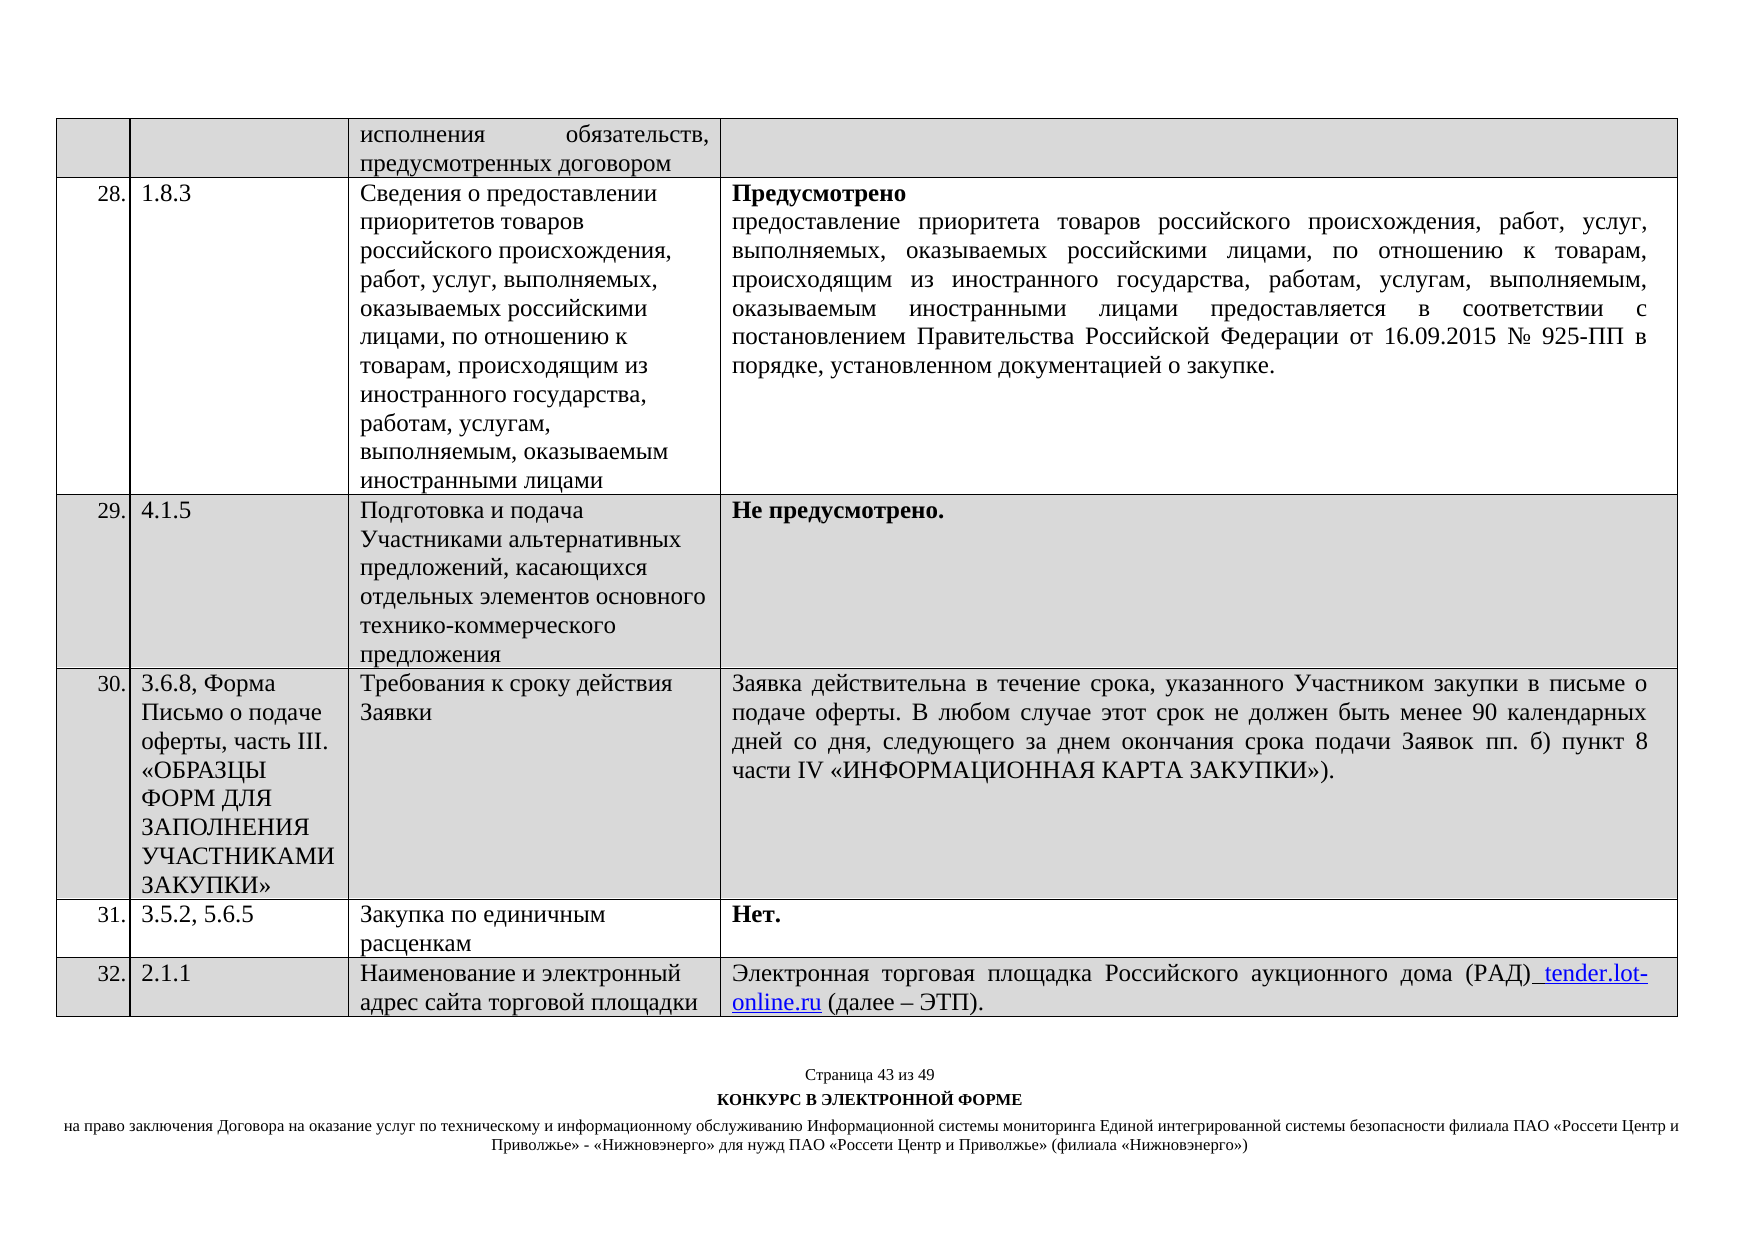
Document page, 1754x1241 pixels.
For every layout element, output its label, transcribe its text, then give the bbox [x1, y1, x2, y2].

table_cell Нет. [721, 900, 1677, 957]
table_cell [57, 669, 129, 898]
table_cell Наименование и электронный адрес сайта торговой площадки [349, 958, 720, 1016]
table_cell 1.8.3 [131, 178, 348, 494]
table_cell [57, 119, 129, 177]
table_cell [721, 119, 1677, 177]
table_cell 4.1.5 [131, 495, 348, 667]
table_cell Сведения о предоставлении приоритетов товаров российского происхождения, работ, услуг, выполняемых, оказываемых российскими лицами, по отношению к товарам, происходящим из иностранного государства, работам, услугам, выполняемым, оказываемым иностранными лицами [349, 178, 720, 494]
table_cell [57, 958, 129, 1016]
table_cell [57, 495, 129, 667]
table_cell [57, 900, 129, 957]
table_cell Заявка действительна в течение срока, указанного Участником закупки в письме о подаче оферты. В любом случае этот срок не должен быть менее 90 календарных дней со дня, следующего за днем окончания срока подачи Заявок пп. б) пункт 8 части IV «ИНФОРМАЦИОННАЯ КАРТА ЗАКУПКИ»). [721, 669, 1677, 898]
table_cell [349, 119, 720, 177]
table_cell 3.5.2, 5.6.5 [131, 900, 348, 957]
table_cell 2.1.1 [131, 958, 348, 1016]
table_cell 6.4.5 [131, 119, 348, 177]
table_cell 3.6.8, Форма Письмо о подаче оферты, часть III. «ОБРАЗЦЫ ФОРМ ДЛЯ ЗАПОЛНЕНИЯ УЧАСТНИКАМИ ЗАКУПКИ» [131, 669, 348, 898]
table_cell Электронная торговая площадка Российского аукционного дома (РАД) tender.lot-online.ru (далее – ЭТП). [721, 958, 1677, 1016]
table_cell Подготовка и подача Участниками альтернативных предложений, касающихся отдельных элементов основного технико-коммерческого предложения [349, 495, 720, 667]
table_cell Требования к сроку действия Заявки [349, 669, 720, 898]
table_cell Предусмотрено предоставление приоритета товаров российского происхождения, работ, услуг, выполняемых, оказываемых российскими лицами, по отношению к товарам, происходящим из иностранного государства, работам, услугам, выполняемым, оказываемым иностранными лицами предоставляется в соответствии с постановлением Правительства Российской Федерации от 16.09.2015 № 925-ПП в порядке, установленном документацией о закупке. [721, 178, 1677, 494]
table_cell [57, 178, 129, 494]
table_cell Не предусмотрено. [721, 495, 1677, 667]
table_cell Закупка по единичным расценкам [349, 900, 720, 957]
